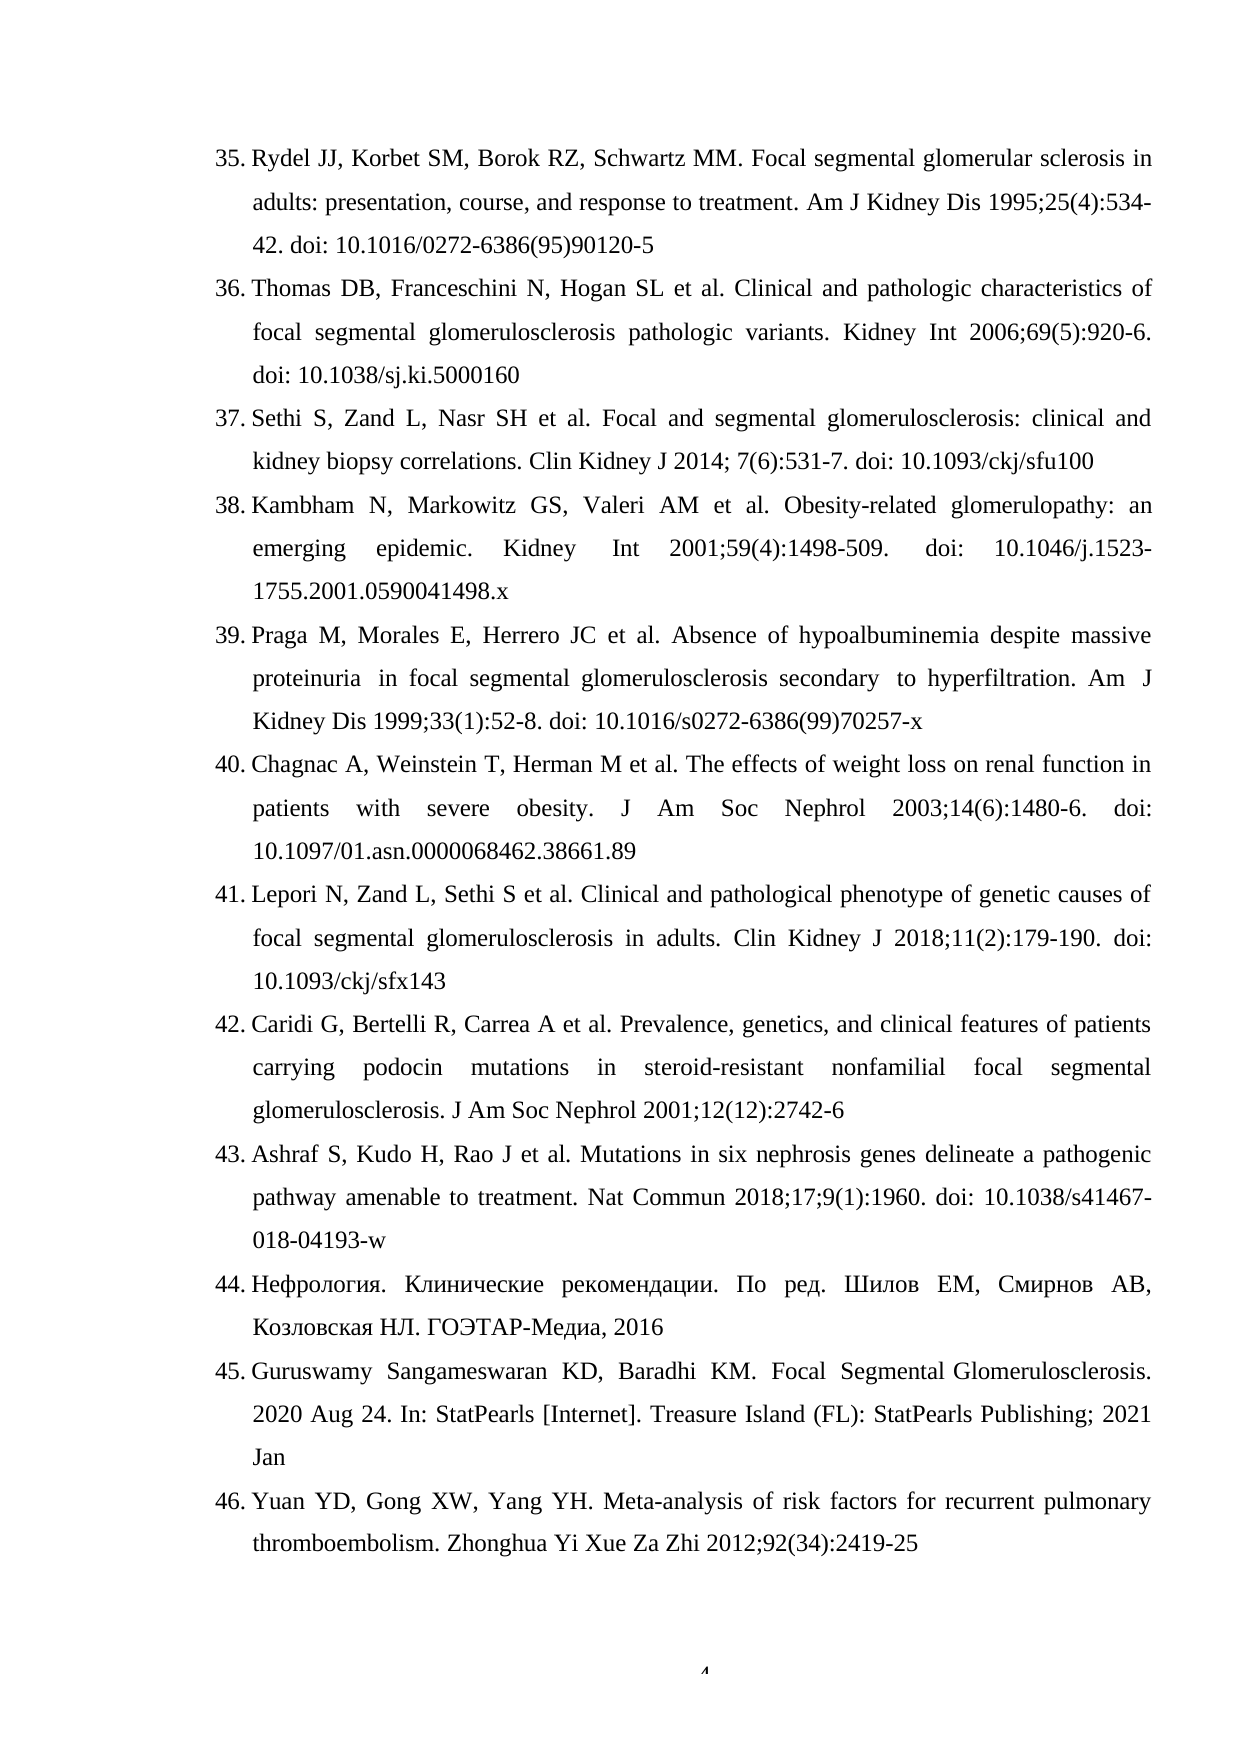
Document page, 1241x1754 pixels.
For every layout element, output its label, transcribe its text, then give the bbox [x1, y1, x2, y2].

list Thomas DB, Franceschini N, Hogan SL et al. Clinical and pathologic characteristics of focal segmental glomerulosclerosis pathologic variants. Kidney Int 2006;69(5):920-6. doi: 10.1038/sj.ki.5000160 [215, 273, 1152, 388]
list Ashraf S, Kudo H, Rao J et al. Mutations in six nephrosis genes delineate a pathogenic pathway amenable to treatment. Nat Commun 2018;17;9(1):1960. doi: 10.1038/s41467- 018-04193-w [215, 1139, 1152, 1254]
list Kambham N, Markowitz GS, Valeri AM et al. Obesity-related glomerulopathy: an emerging epidemic. Kidney Int 2001;59(4):1498-509. doi: 10.1046/j.1523- 1755.2001.0590041498.x [215, 490, 1152, 605]
list Нефрология. Клинические рекомендации. По ред. Шилов ЕМ, Смирнов АВ, Козловская НЛ. ГОЭТАР-Медиа, 2016 [215, 1269, 1152, 1341]
list Sethi S, Zand L, Nasr SH et al. Focal and segmental glomerulosclerosis: clinical and kidney biopsy correlations. Clin Kidney J 2014; 7(6):531-7. doi: 10.1093/ckj/sfu100 [215, 403, 1151, 475]
list Praga M, Morales E, Herrero JC et al. Absence of hypoalbuminemia despite massive proteinuria in focal segmental glomerulosclerosis secondary to hyperfiltration. Am J Kidney Dis 1999;33(1):52-8. doi: 10.1016/s0272-6386(99)70257-x [215, 620, 1152, 735]
list Chagnac A, Weinstein T, Herman M et al. The effects of weight loss on renal function in patients with severe obesity. J Am Soc Nephrol 2003;14(6):1480-6. doi: 10.1097/01.asn.0000068462.38661.89 [215, 749, 1152, 864]
list Lepori N, Zand L, Sethi S et al. Clinical and pathological phenotype of genetic causes of focal segmental glomerulosclerosis in adults. Clin Kidney J 2018;11(2):179-190. doi: 10.1093/ckj/sfx143 [215, 879, 1152, 994]
list Guruswamy Sangameswaran KD, Baradhi KM. Focal Segmental Glomerulosclerosis. 2020 Aug 24. In: StatPearls [Internet]. Treasure Island (FL): StatPearls Publishing; 2021 Jan [215, 1356, 1152, 1471]
list Yuan YD, Gong XW, Yang YH. Meta-analysis of risk factors for recurrent pulmonary thromboembolism. Zhonghua Yi Xue Za Zhi 2012;92(34):2419-25 [215, 1486, 1152, 1557]
list Rydel JJ, Korbet SM, Borok RZ, Schwartz MM. Focal segmental glomerular sclerosis in adults: presentation, course, and response to treatment. Am J Kidney Dis 1995;25(4):534- 42. doi: 10.1016/0272-6386(95)90120-5 [215, 143, 1152, 258]
list Caridi G, Bertelli R, Carrea A et al. Prevalence, genetics, and clinical features of patients carrying podocin mutations in steroid-resistant nonfamilial focal segmental glomerulosclerosis. J Am Soc Nephrol 2001;12(12):2742-6 [215, 1009, 1152, 1124]
